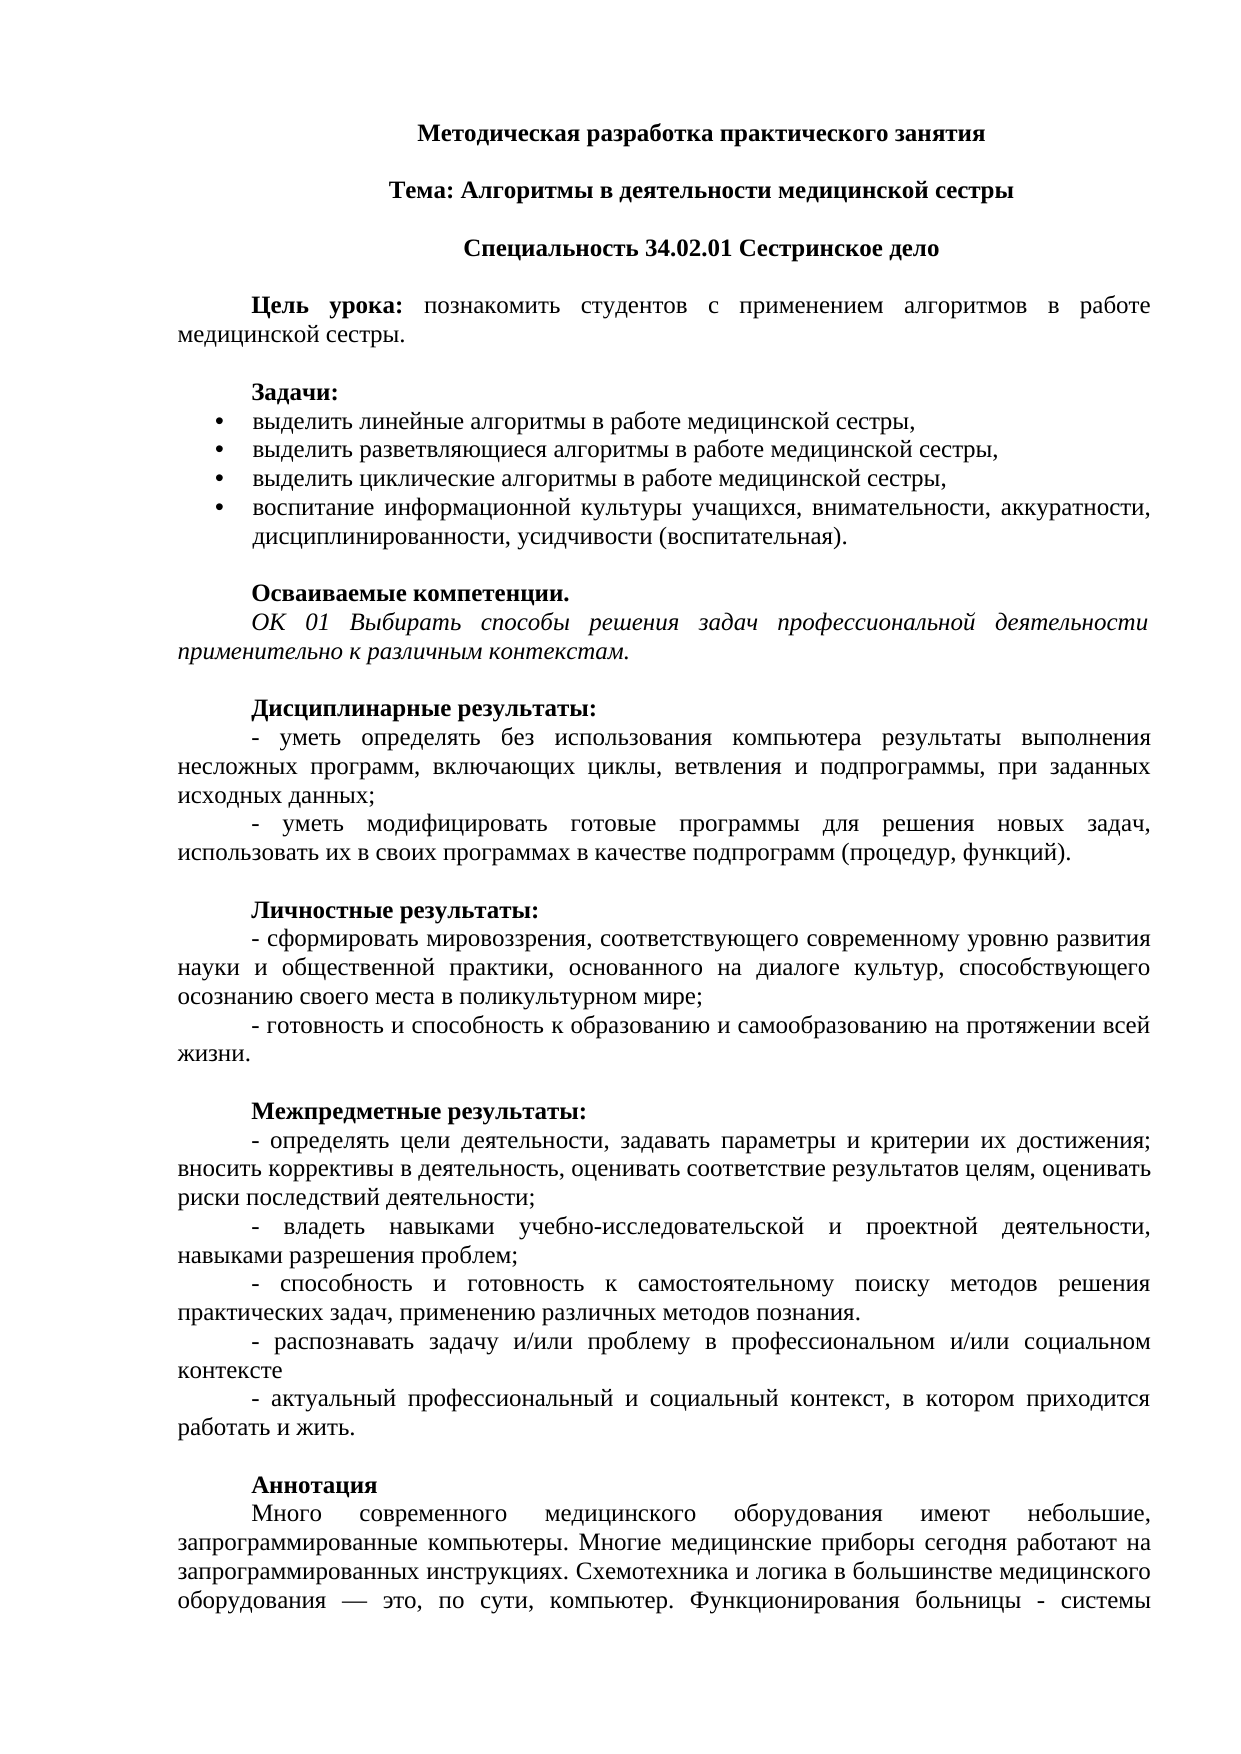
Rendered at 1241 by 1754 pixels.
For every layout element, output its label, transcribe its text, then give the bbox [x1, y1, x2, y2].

text - способность и готовность к самостоятельному поиску методов решения практических задач, применению различных методов познания. [177, 1268, 1152, 1326]
text ОК 01 Выбирать способы решения задач профессиональной деятельности применительно к различным контекстам. [177, 607, 1152, 665]
list воспитание информационной культуры учащихся, внимательности, аккуратности, дисциплинированности, усидчивости (воспитательная). [215, 492, 1152, 550]
text Методическая разработка практического занятия [177, 118, 1152, 147]
text - распознавать задачу и/или проблему в профессиональном и/или социальном контексте [177, 1326, 1152, 1383]
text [177, 1498, 1152, 1613]
text Личностные результаты: [177, 895, 1152, 923]
list выделить линейные алгоритмы в работе медицинской сестры, [215, 406, 1152, 434]
text Осваиваемые компетенции. [177, 578, 1152, 607]
list выделить разветвляющиеся алгоритмы в работе медицинской сестры, [215, 434, 1152, 463]
text Специальность 34.02.01 Сестринское дело [177, 233, 1152, 262]
list выделить циклические алгоритмы в работе медицинской сестры, [215, 463, 1152, 492]
text Тема: Алгоритмы в деятельности медицинской сестры [177, 176, 1152, 204]
text Дисциплинарные результаты: [177, 693, 1152, 722]
text Межпредметные результаты: [177, 1096, 1152, 1125]
text - сформировать мировоззрения, соответствующего современному уровню развития науки и общественной практики, основанного на диалоге культур, способствующего осознанию своего места в поликультурном мире; [177, 923, 1152, 1010]
text - определять цели деятельности, задавать параметры и критерии их достижения; вносить коррективы в деятельность, оценивать соответствие результатов целям, оценивать риски последствий деятельности; [177, 1125, 1152, 1211]
text Аннотация [177, 1470, 1152, 1498]
text Задачи: [177, 377, 1152, 406]
text - актуальный профессиональный и социальный контекст, в котором приходится работать и жить. [177, 1383, 1152, 1441]
text - владеть навыками учебно-исследовательской и проектной деятельности, навыками разрешения проблем; [177, 1211, 1152, 1268]
text - уметь определять без использования компьютера результаты выполнения несложных программ, включающих циклы, ветвления и подпрограммы, при заданных исходных данных; [177, 722, 1152, 808]
text Цель урока: познакомить студентов с применением алгоритмов в работе медицинской сестры. [177, 291, 1152, 348]
text - уметь модифицировать готовые программы для решения новых задач, использовать их в своих программах в качестве подпрограмм (процедур, функций). [177, 808, 1152, 866]
text - готовность и способность к образованию и самообразованию на протяжении всей жизни. [177, 1010, 1152, 1067]
